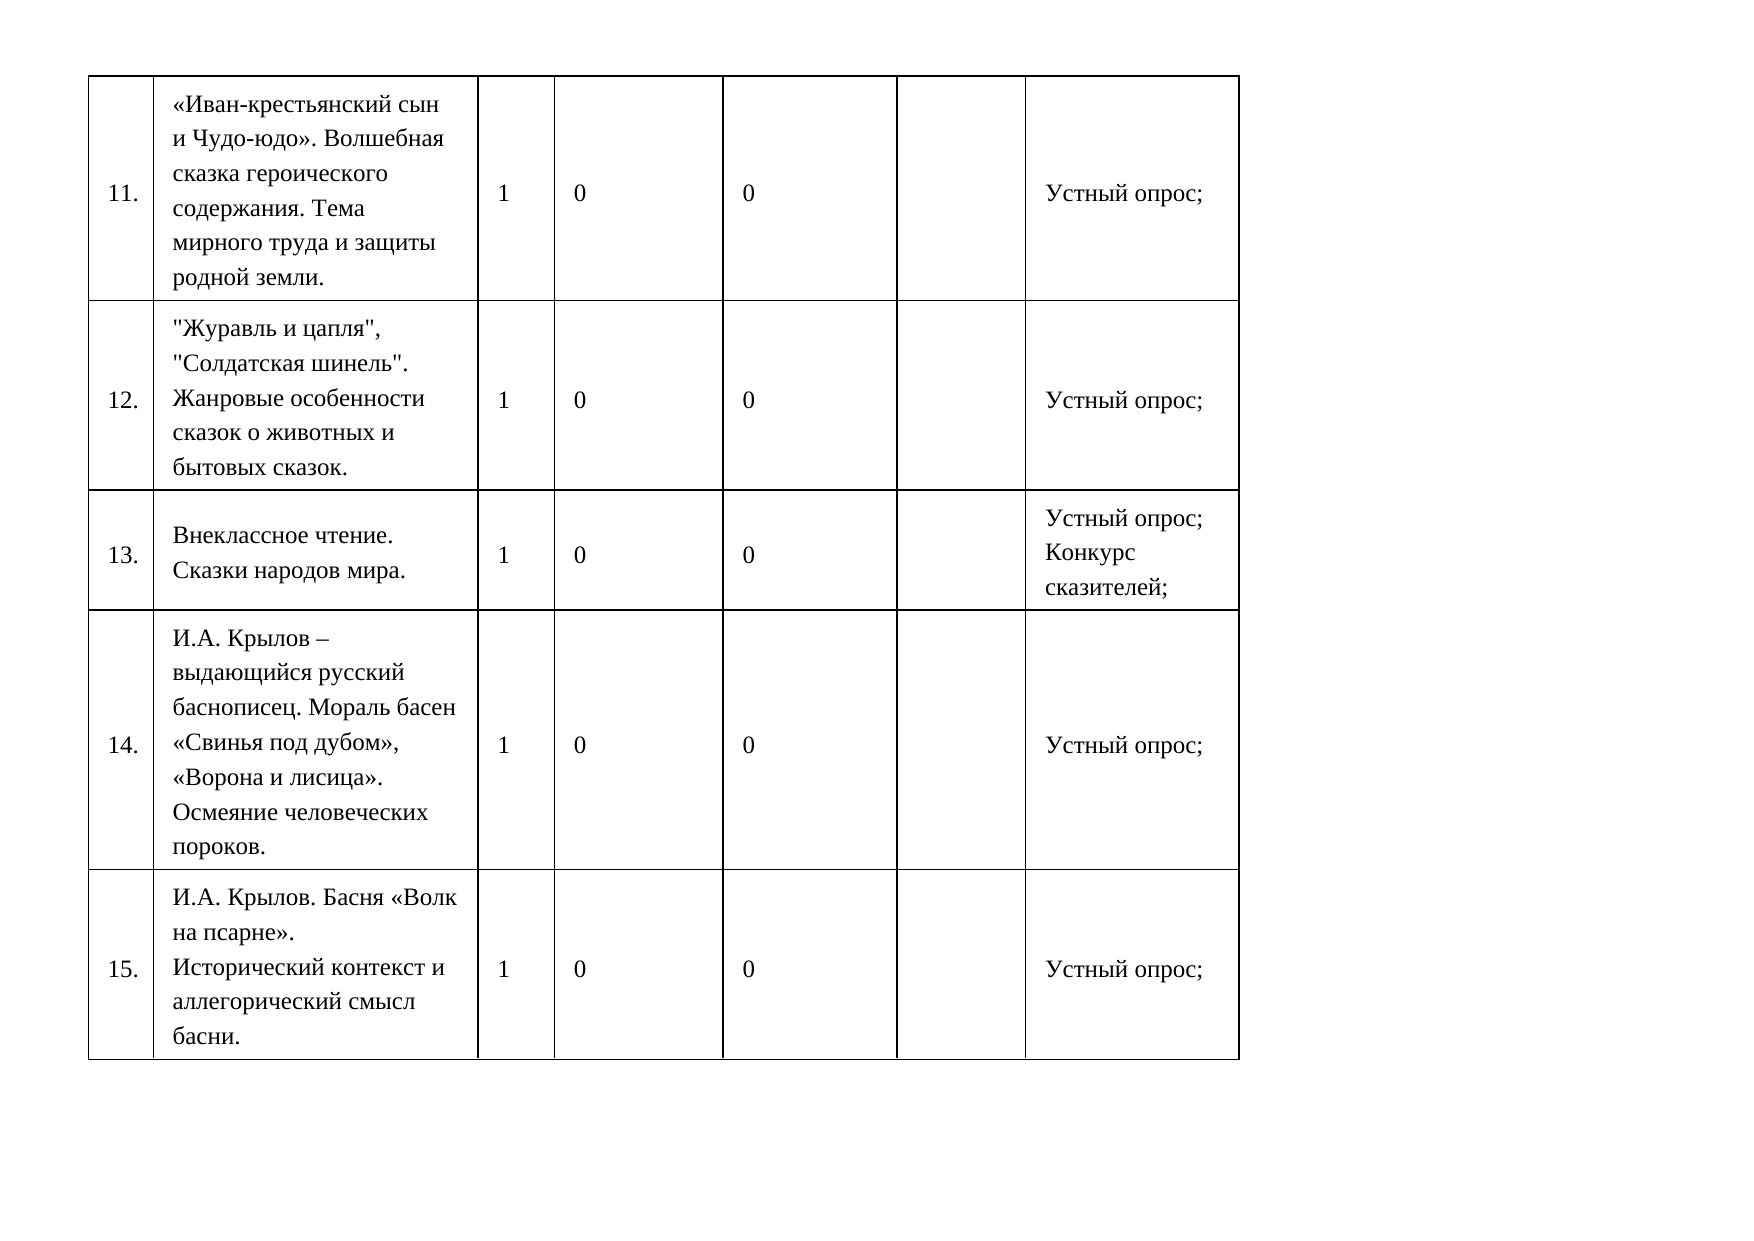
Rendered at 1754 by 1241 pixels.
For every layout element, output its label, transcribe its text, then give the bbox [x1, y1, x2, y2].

table_cell [898, 491, 1025, 609]
table_cell 0 [555, 611, 722, 869]
table_cell 0 [555, 301, 722, 489]
table_cell И.А. Крылов – выдающийся русский баснописец. Мораль басен «Свинья под дубом», «Ворона и лисица». Осмеяние человеческих пороков. [154, 611, 477, 869]
table_cell 1 [479, 77, 554, 300]
table_cell 0 [724, 491, 896, 609]
table_cell 11. [89, 77, 153, 300]
table_cell 0 [724, 77, 896, 300]
table_cell [898, 870, 1025, 1058]
table_cell 13. [89, 491, 153, 609]
table_cell Внеклассное чтение. Сказки народов мира. [154, 491, 477, 609]
table_cell Устный опрос; Конкурс сказителей; [1026, 491, 1238, 609]
table_cell 0 [555, 77, 722, 300]
table_cell И.А. Крылов. Басня «Волк на псарне». Исторический контекст и аллегорический смысл басни. [154, 870, 477, 1058]
table_cell [898, 77, 1025, 300]
table_cell 1 [479, 491, 554, 609]
table_cell 0 [555, 870, 722, 1058]
table_cell «Иван-крестьянский сын и Чудо-юдо». Волшебная сказка героического содержания. Тема мирного труда и защиты родной земли. [154, 77, 477, 300]
table_cell [898, 301, 1025, 489]
table_cell Устный опрос; [1026, 301, 1238, 489]
table_cell [898, 611, 1025, 869]
table_cell "Журавль и цапля", "Солдатская шинель". Жанровые особенности сказок о животных и бытовых сказок. [154, 301, 477, 489]
table_cell 1 [479, 611, 554, 869]
table_cell 1 [479, 301, 554, 489]
table_cell 0 [724, 611, 896, 869]
table_cell 0 [724, 301, 896, 489]
table_cell 12. [89, 301, 153, 489]
table_cell 0 [724, 870, 896, 1058]
table_cell 1 [479, 870, 554, 1058]
table_cell Устный опрос; [1026, 611, 1238, 869]
table_cell Устный опрос; [1026, 870, 1238, 1058]
table_cell Устный опрос; [1026, 77, 1238, 300]
table_cell 14. [89, 611, 153, 869]
table_cell 15. [89, 870, 153, 1058]
table_cell 0 [555, 491, 722, 609]
